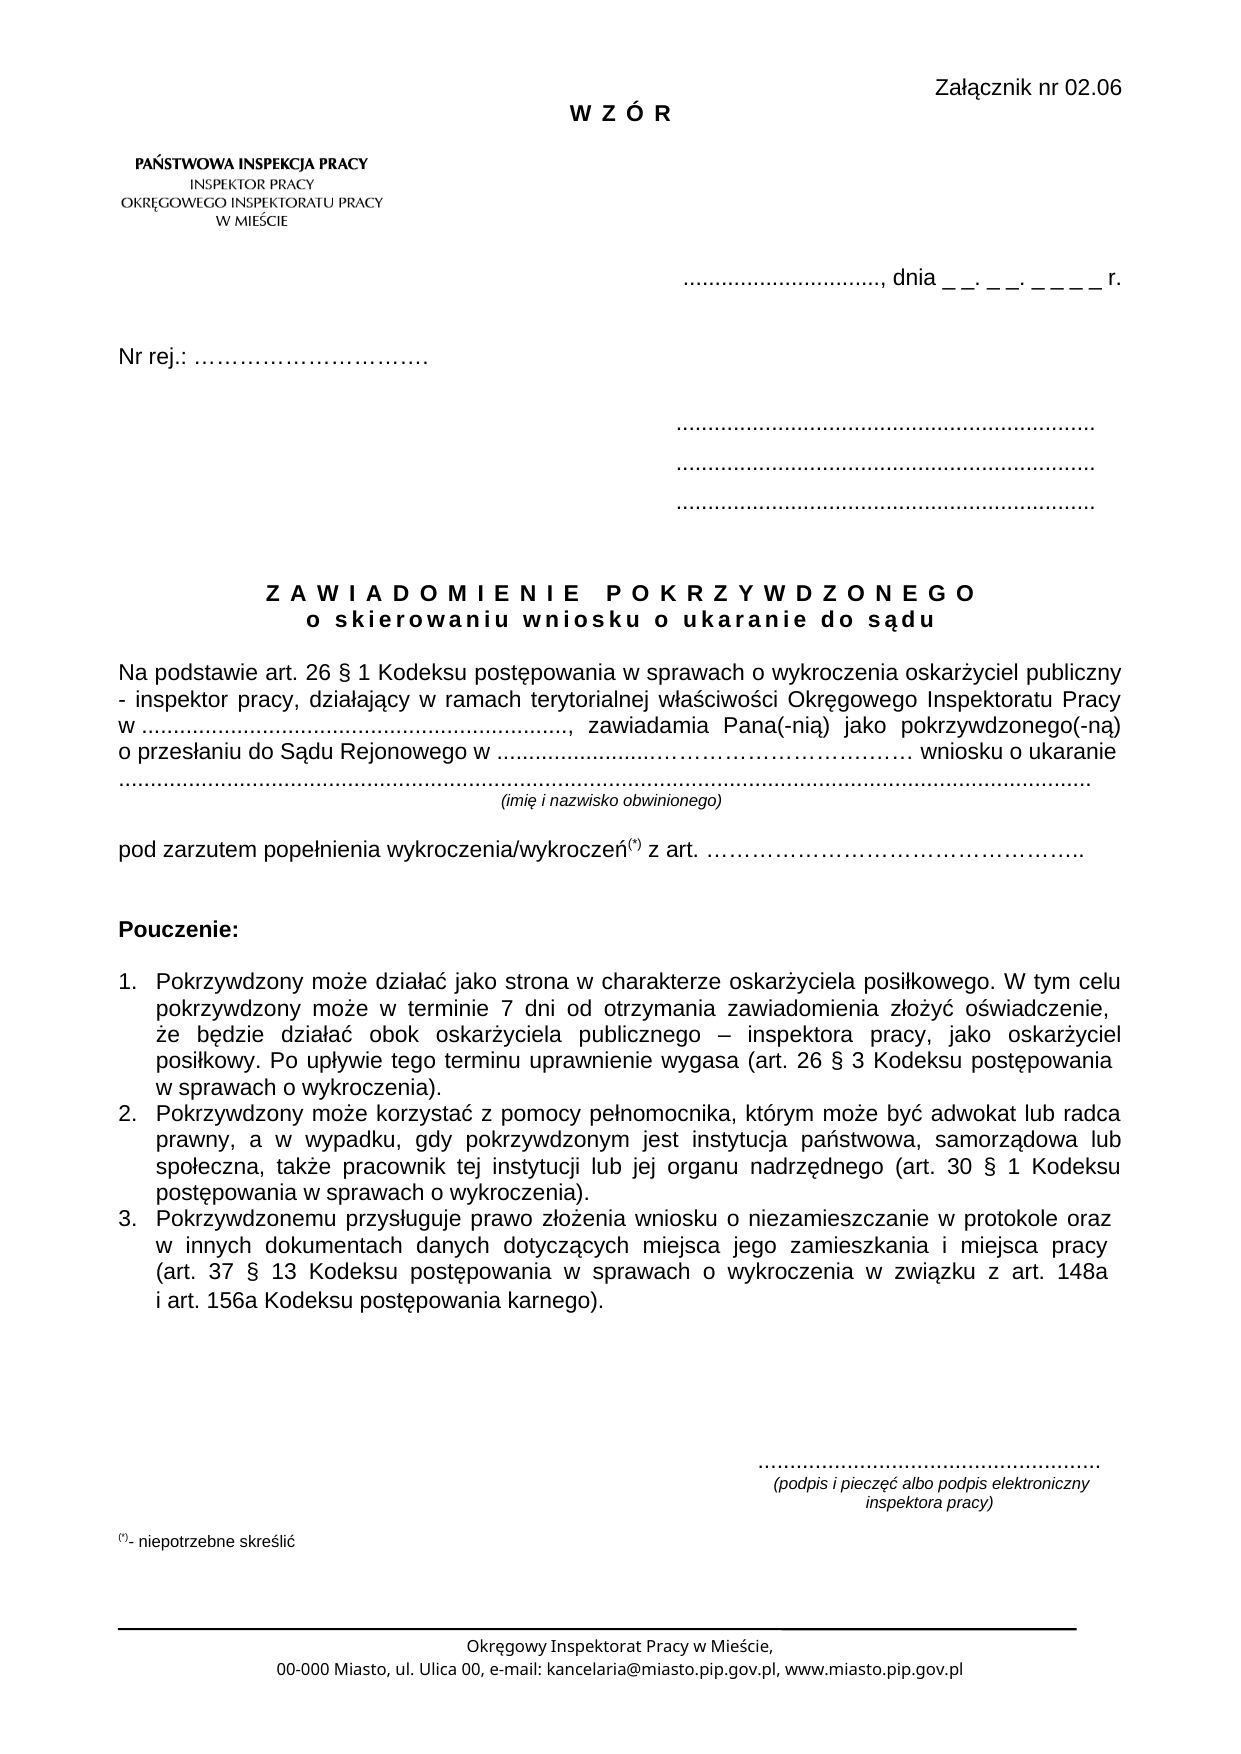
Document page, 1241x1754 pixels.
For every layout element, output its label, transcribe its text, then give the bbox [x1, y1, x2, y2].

text .................................................................. [649, 409, 1122, 435]
text ZAWIADOMIENIE POKRZYWDZONEGO [118, 580, 1122, 606]
text ...................................................... [737, 1447, 1122, 1474]
text (podpis i pieczęć albo podpis elektroniczny [634, 1474, 1122, 1493]
text pod zarzutem popełnienia wykroczenia/wykroczeń(*) z art. ………………………………………….. [118, 836, 1122, 863]
text Pouczenie: [118, 916, 1122, 942]
text Na podstawie art. 26 § 1 Kodeksu postępowania w sprawach o wykroczenia oskarżyciel publiczny - inspektor pracy, działający w ramach terytorialnej właściwości Okręgowego Inspektoratu Pracy w ..................................................................., zawiadamia Pana(-nią) jako pokrzywdzonego(-ną) o przesłaniu do Sądu Rejonowego w .........................……………………….…… wniosku o ukaranie [118, 659, 1122, 764]
text ..............................., dnia _ _. _ _. _ _ _ _ r. [118, 264, 1122, 290]
text (*)- niepotrzebne skreślić [118, 1531, 1122, 1551]
text o skierowaniu wniosku o ukaranie do sądu [118, 606, 1122, 633]
text .................................................................. [649, 488, 1122, 514]
text ......................................................................................................................................................... [118, 764, 1122, 791]
list Pokrzywdzony może korzystać z pomocy pełnomocnika, którym może być adwokat lub radca prawny, a w wypadku, gdy pokrzywdzonym jest instytucja państwowa, samorządowa lub społeczna, także pracownik tej instytucji lub jej organu nadrzędnego (art. 30 § 1 Kodeksu postępowania w sprawach o wykroczenia). [118, 1100, 1122, 1205]
list Pokrzywdzony może działać jako strona w charakterze oskarżyciela posiłkowego. W tym celu pokrzywdzony może w terminie 7 dni od otrzymania zawiadomienia złożyć oświadczenie, że będzie działać obok oskarżyciela publicznego – inspektora pracy, jako oskarżyciel posiłkowy. Po upływie tego terminu uprawnienie wygasa (art. 26 § 3 Kodeksu postępowania w sprawach o wykroczenia). [118, 968, 1122, 1100]
text inspektora pracy) [737, 1493, 1122, 1512]
picture [118, 152, 386, 233]
text Nr rej.: …………………………. [118, 343, 1122, 369]
text (imię i nazwisko obwinionego) [222, 791, 1122, 810]
text .................................................................. [649, 448, 1122, 475]
list Pokrzywdzonemu przysługuje prawo złożenia wniosku o niezamieszczanie w protokole oraz w innych dokumentach danych dotyczących miejsca jego zamieszkania i miejsca pracy (art. 37 § 13 Kodeksu postępowania w sprawach o wykroczenia w związku z art. 148a i art. 156a Kodeksu postępowania karnego). [118, 1205, 1122, 1316]
